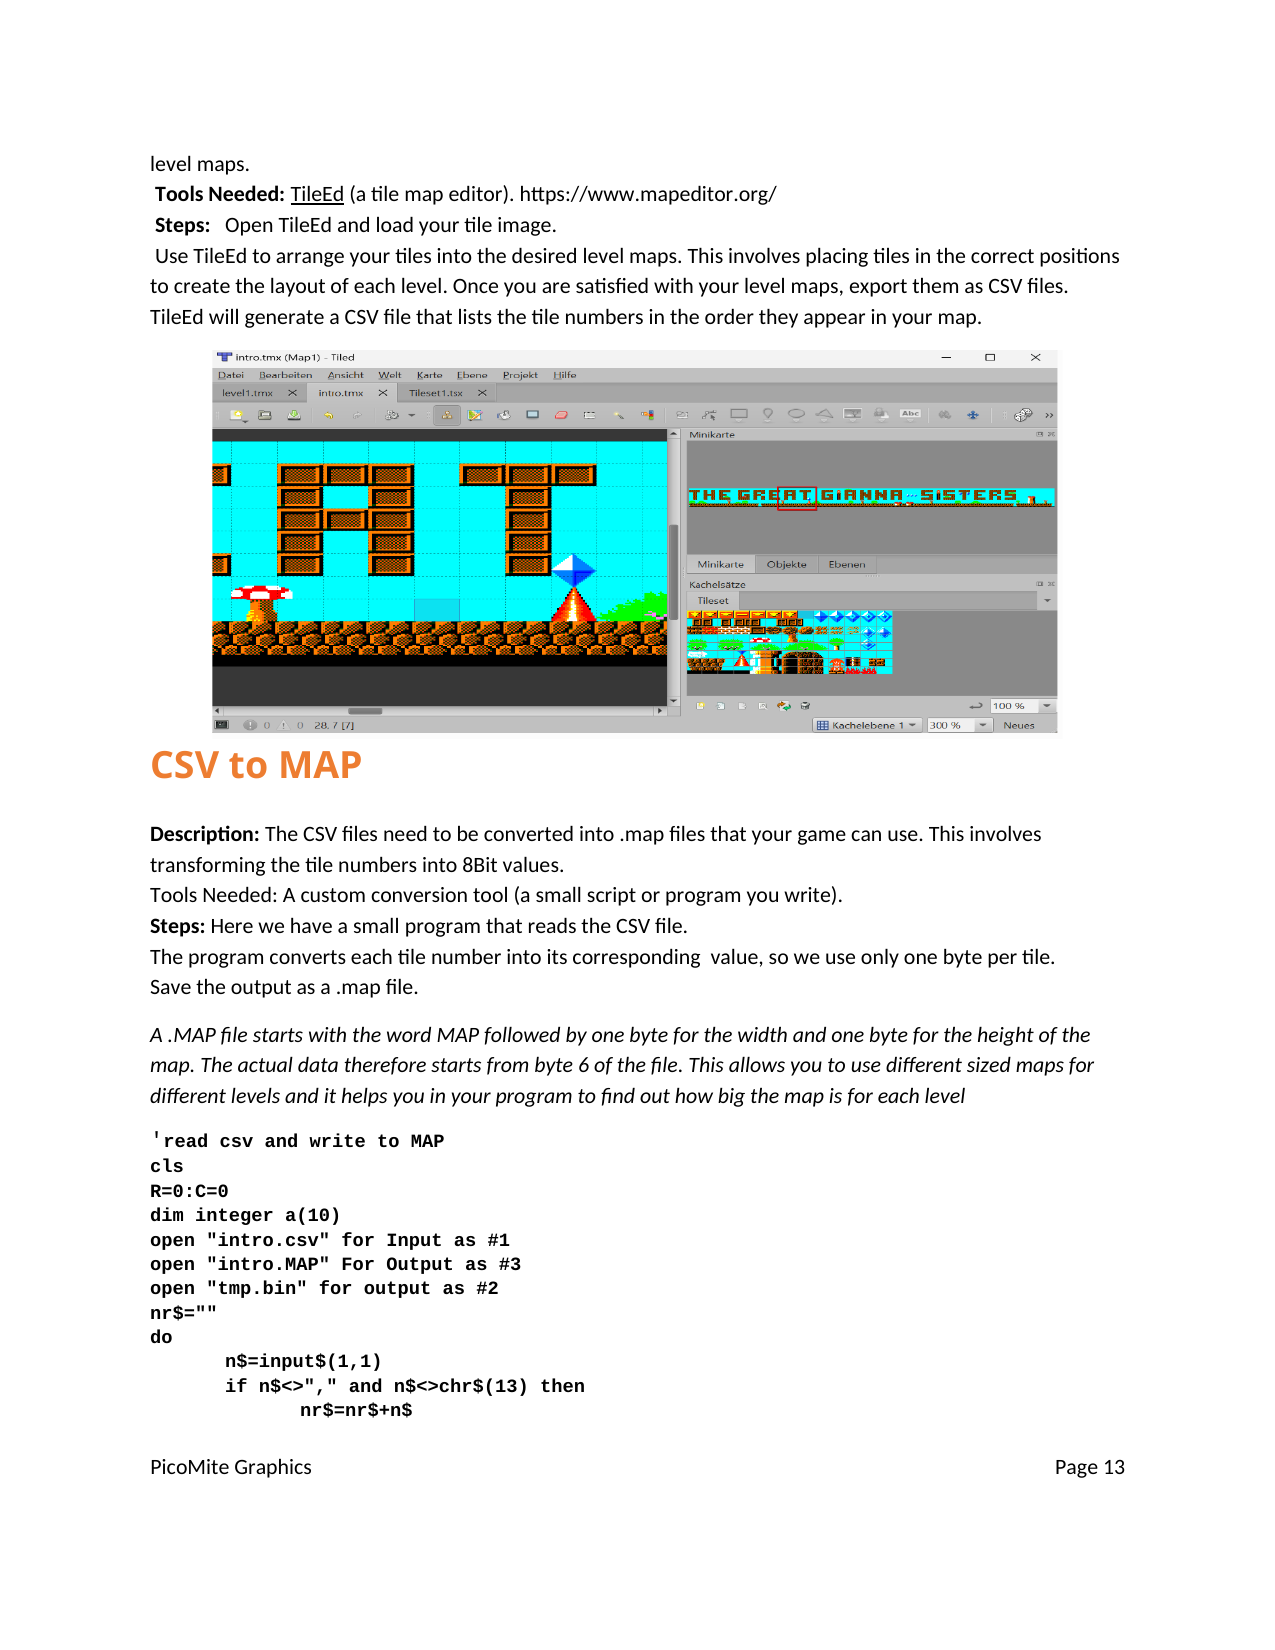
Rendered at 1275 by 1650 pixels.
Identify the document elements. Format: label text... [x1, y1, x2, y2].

subtitle CSV to MAP [150, 492, 1125, 790]
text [150, 1129, 1125, 1422]
text Description: The CSV files need to be converted into .map files that your game can use. This involves transforming the tile numbers into 8Bit values. Tools Needed: A custom conversion tool (a small script or program you write). Steps: Here we have a small program that reads the CSV file. The program converts each tile number into its corresponding value, so we use only one byte per tile. Save the output as a .map file. [150, 790, 1125, 1000]
text A .MAP file starts with the word MAP followed by one byte for the width and one byte for the height of the map. The actual data therefore starts from byte 6 of the file. This allows you to use different sized maps for different levels and it helps you in your program to find out how big the map is for each level [150, 1021, 1125, 1109]
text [150, 150, 1125, 330]
picture [212, 350, 1063, 739]
